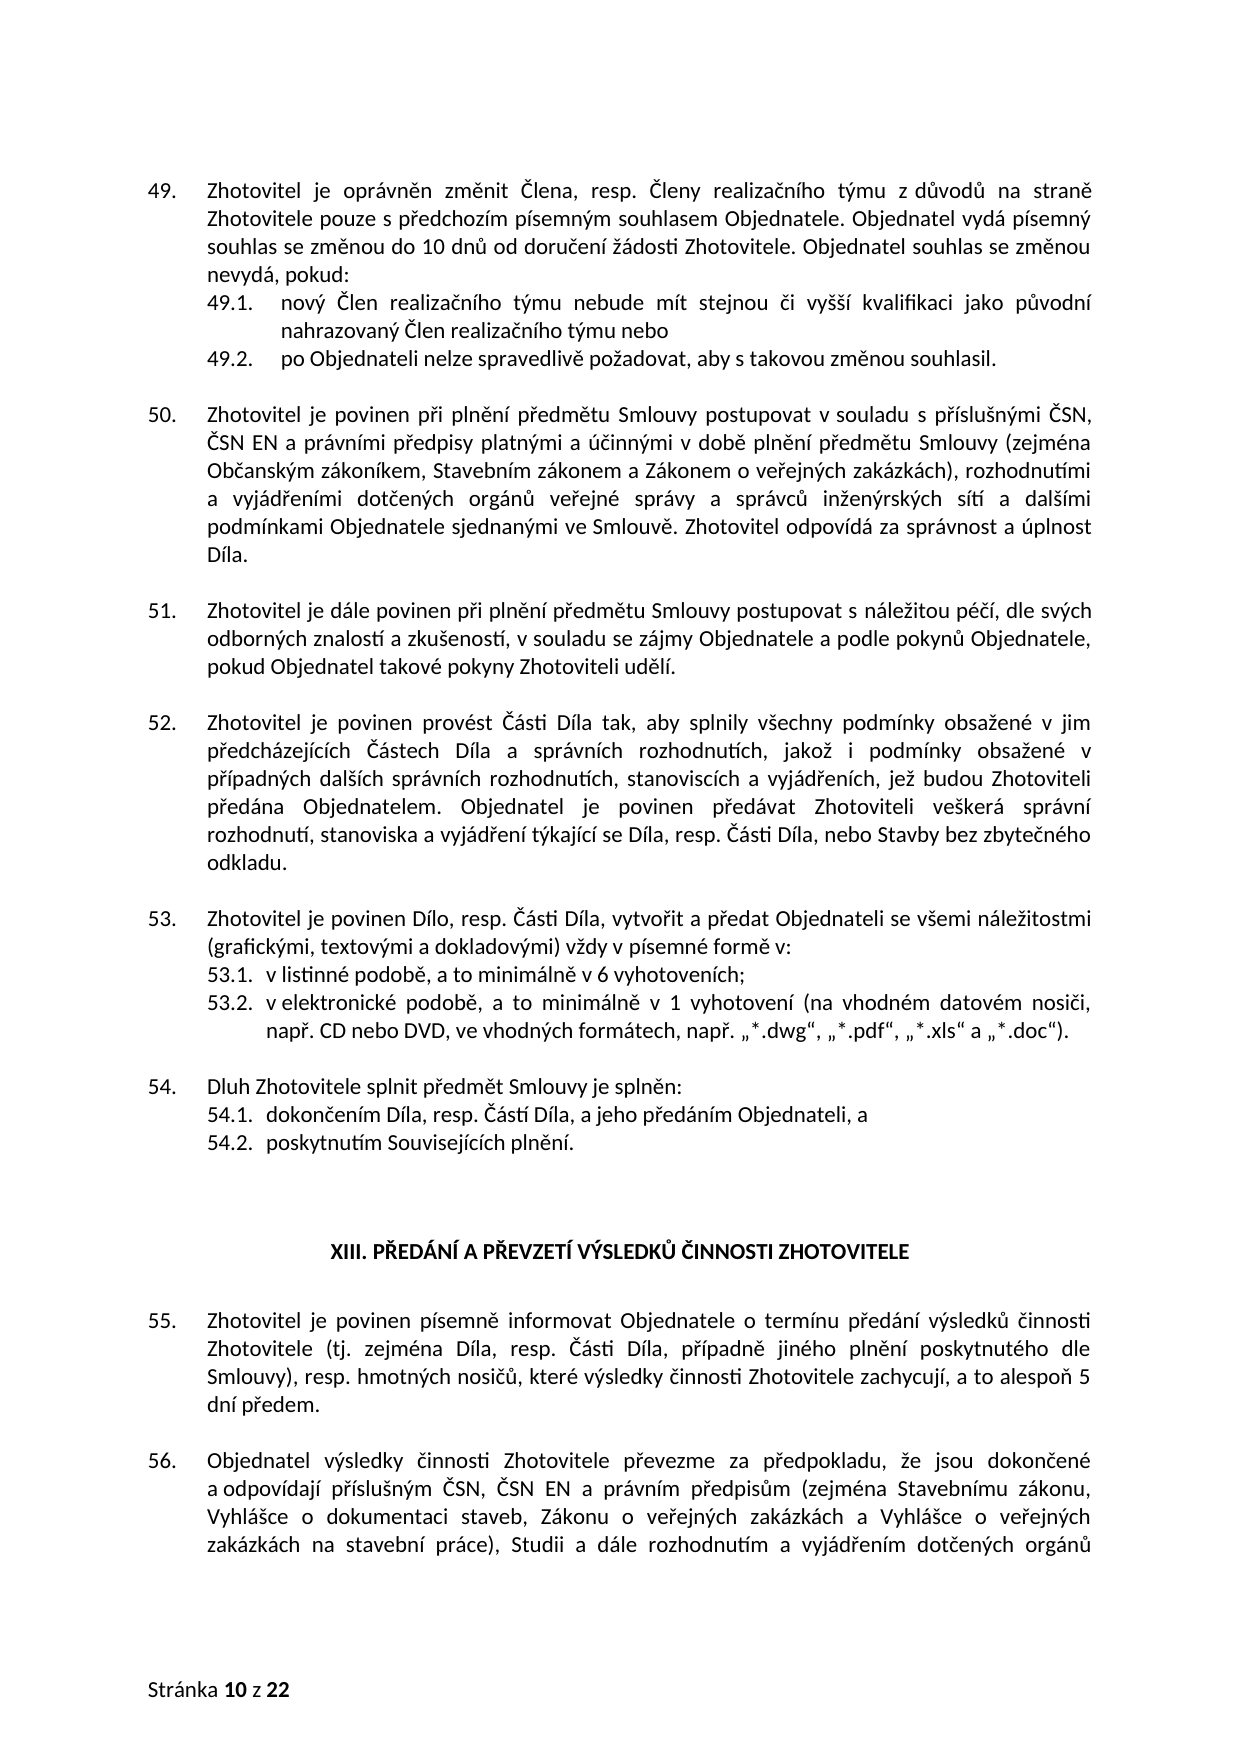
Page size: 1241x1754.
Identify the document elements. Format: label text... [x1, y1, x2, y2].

list poskytnutím Souvisejících plnění. [207, 1128, 1092, 1156]
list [148, 1446, 1092, 1558]
list v elektronické podobě, a to minimálně v 1 vyhotovení (na vhodném datovém nosiči, např. CD nebo DVD, ve vhodných formátech, např. „*.dwg“, „*.pdf“, „*.xls“ a „*.doc“). [207, 988, 1092, 1044]
subtitle PŘEDÁNÍ A PŘEVZETÍ VÝSLEDKŮ ČINNOSTI ZHOTOVITELE [148, 1237, 1092, 1266]
list Zhotovitel je povinen provést Části Díla tak, aby splnily všechny podmínky obsažené v jim předcházejících Částech Díla a správních rozhodnutích, jakož i podmínky obsažené v případných dalších správních rozhodnutích, stanoviscích a vyjádřeních, jež budou Zhotoviteli předána Objednatelem. Objednatel je povinen předávat Zhotoviteli veškerá správní rozhodnutí, stanoviska a vyjádření týkající se Díla, resp. Části Díla, nebo Stavby bez zbytečného odkladu. [148, 708, 1092, 876]
list dokončením Díla, resp. Částí Díla, a jeho předáním Objednateli, a [207, 1100, 1092, 1128]
list nový Člen realizačního týmu nebude mít stejnou či vyšší kvalifikaci jako původní nahrazovaný Člen realizačního týmu nebo [207, 288, 1092, 344]
list Zhotovitel je povinen Dílo, resp. Části Díla, vytvořit a předat Objednateli se všemi náležitostmi (grafickými, textovými a dokladovými) vždy v písemné formě v: [148, 904, 1092, 960]
list Dluh Zhotovitele splnit předmět Smlouvy je splněn: [148, 1072, 1092, 1100]
list Zhotovitel je dále povinen při plnění předmětu Smlouvy postupovat s náležitou péčí, dle svých odborných znalostí a zkušeností, v souladu se zájmy Objednatele a podle pokynů Objednatele, pokud Objednatel takové pokyny Zhotoviteli udělí. [148, 596, 1092, 680]
list v listinné podobě, a to minimálně v 6 vyhotoveních; [207, 960, 1092, 988]
list Zhotovitel je oprávněn změnit Člena, resp. Členy realizačního týmu z důvodů na straně Zhotovitele pouze s předchozím písemným souhlasem Objednatele. Objednatel vydá písemný souhlas se změnou do 10 dnů od doručení žádosti Zhotovitele. Objednatel souhlas se změnou nevydá, pokud: [148, 176, 1092, 288]
list Zhotovitel je povinen písemně informovat Objednatele o termínu předání výsledků činnosti Zhotovitele (tj. zejména Díla, resp. Části Díla, případně jiného plnění poskytnutého dle Smlouvy), resp. hmotných nosičů, které výsledky činnosti Zhotovitele zachycují, a to alespoň 5 dní předem. [148, 1306, 1092, 1418]
list po Objednateli nelze spravedlivě požadovat, aby s takovou změnou souhlasil. [207, 344, 1092, 372]
list Zhotovitel je povinen při plnění předmětu Smlouvy postupovat v souladu s příslušnými ČSN, ČSN EN a právními předpisy platnými a účinnými v době plnění předmětu Smlouvy (zejména Občanským zákoníkem, Stavebním zákonem a Zákonem o veřejných zakázkách), rozhodnutími a vyjádřeními dotčených orgánů veřejné správy a správců inženýrských sítí a dalšími podmínkami Objednatele sjednanými ve Smlouvě. Zhotovitel odpovídá za správnost a úplnost Díla. [148, 400, 1092, 568]
